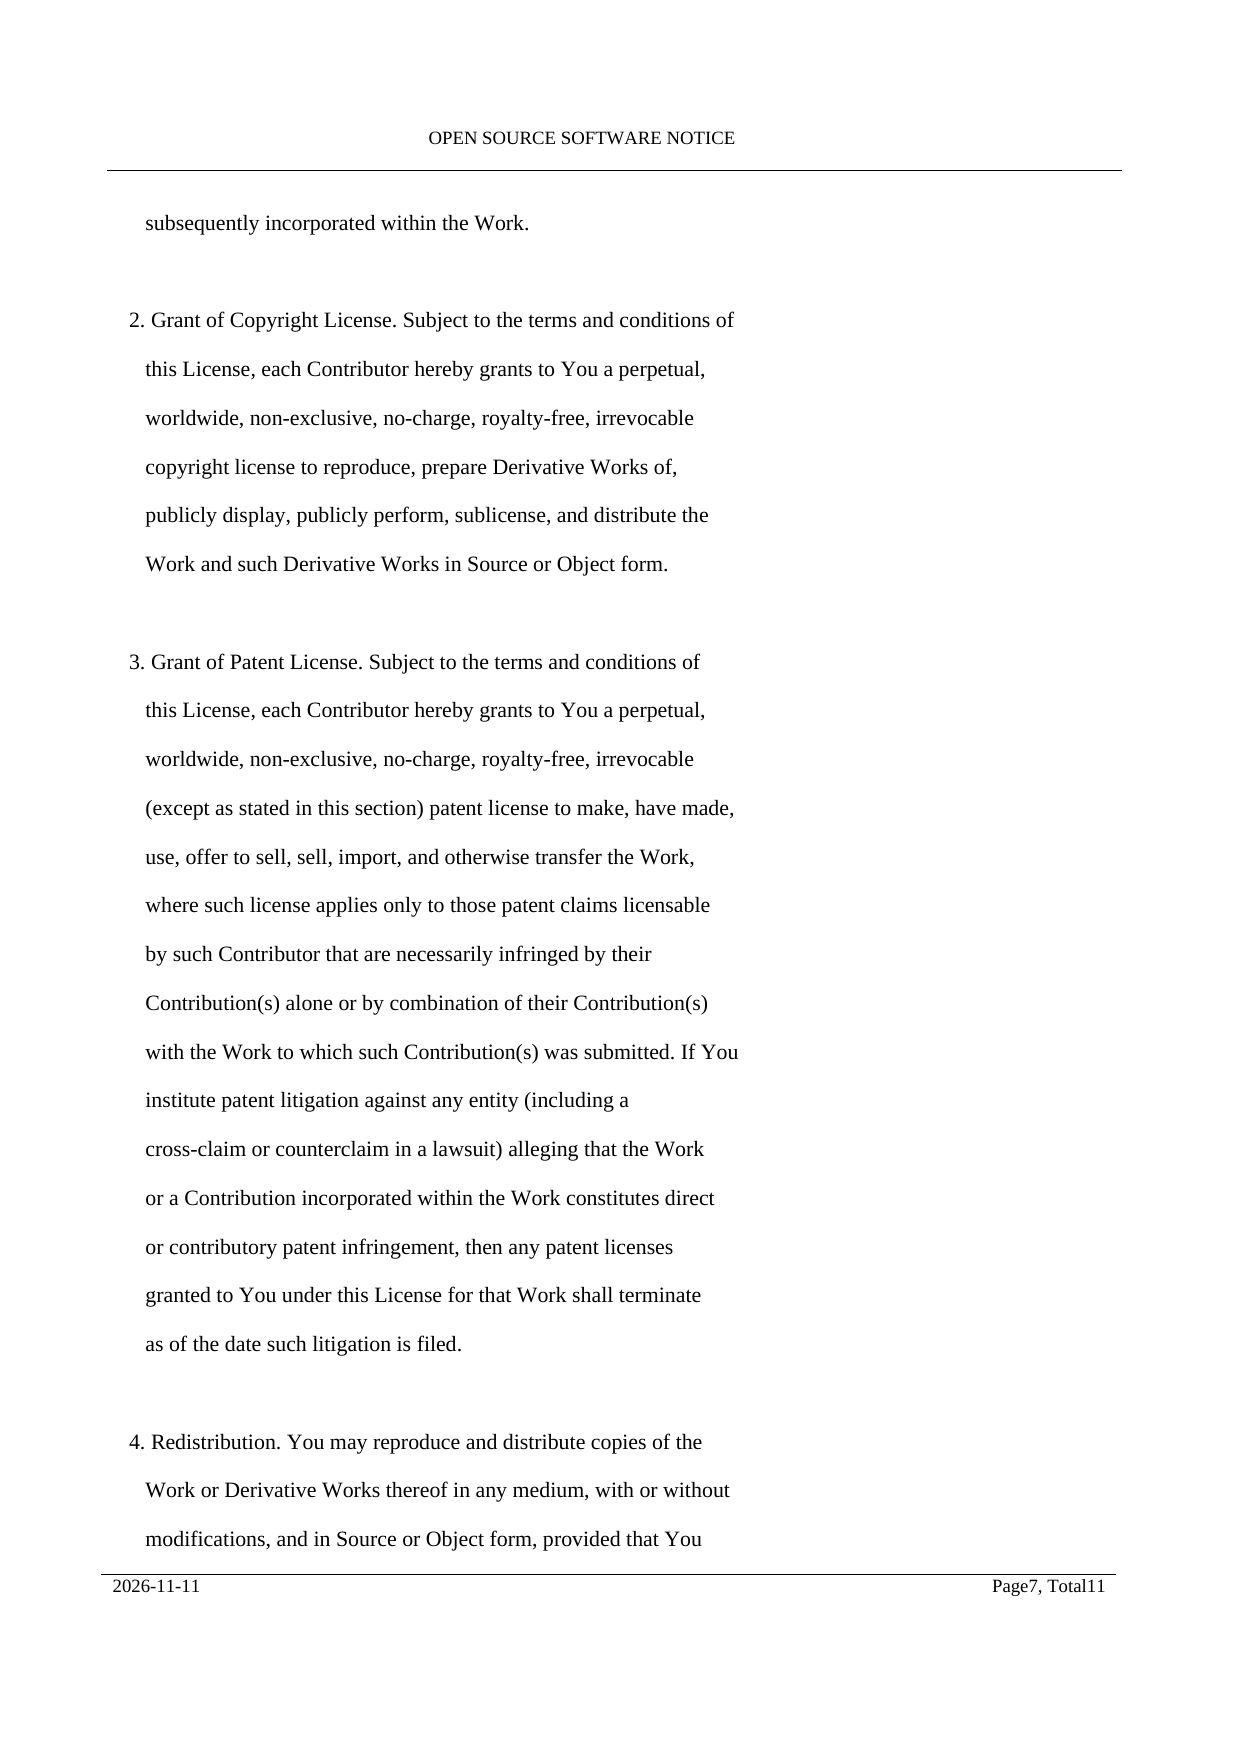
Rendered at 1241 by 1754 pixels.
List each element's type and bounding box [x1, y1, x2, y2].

text [112, 206, 1128, 1555]
